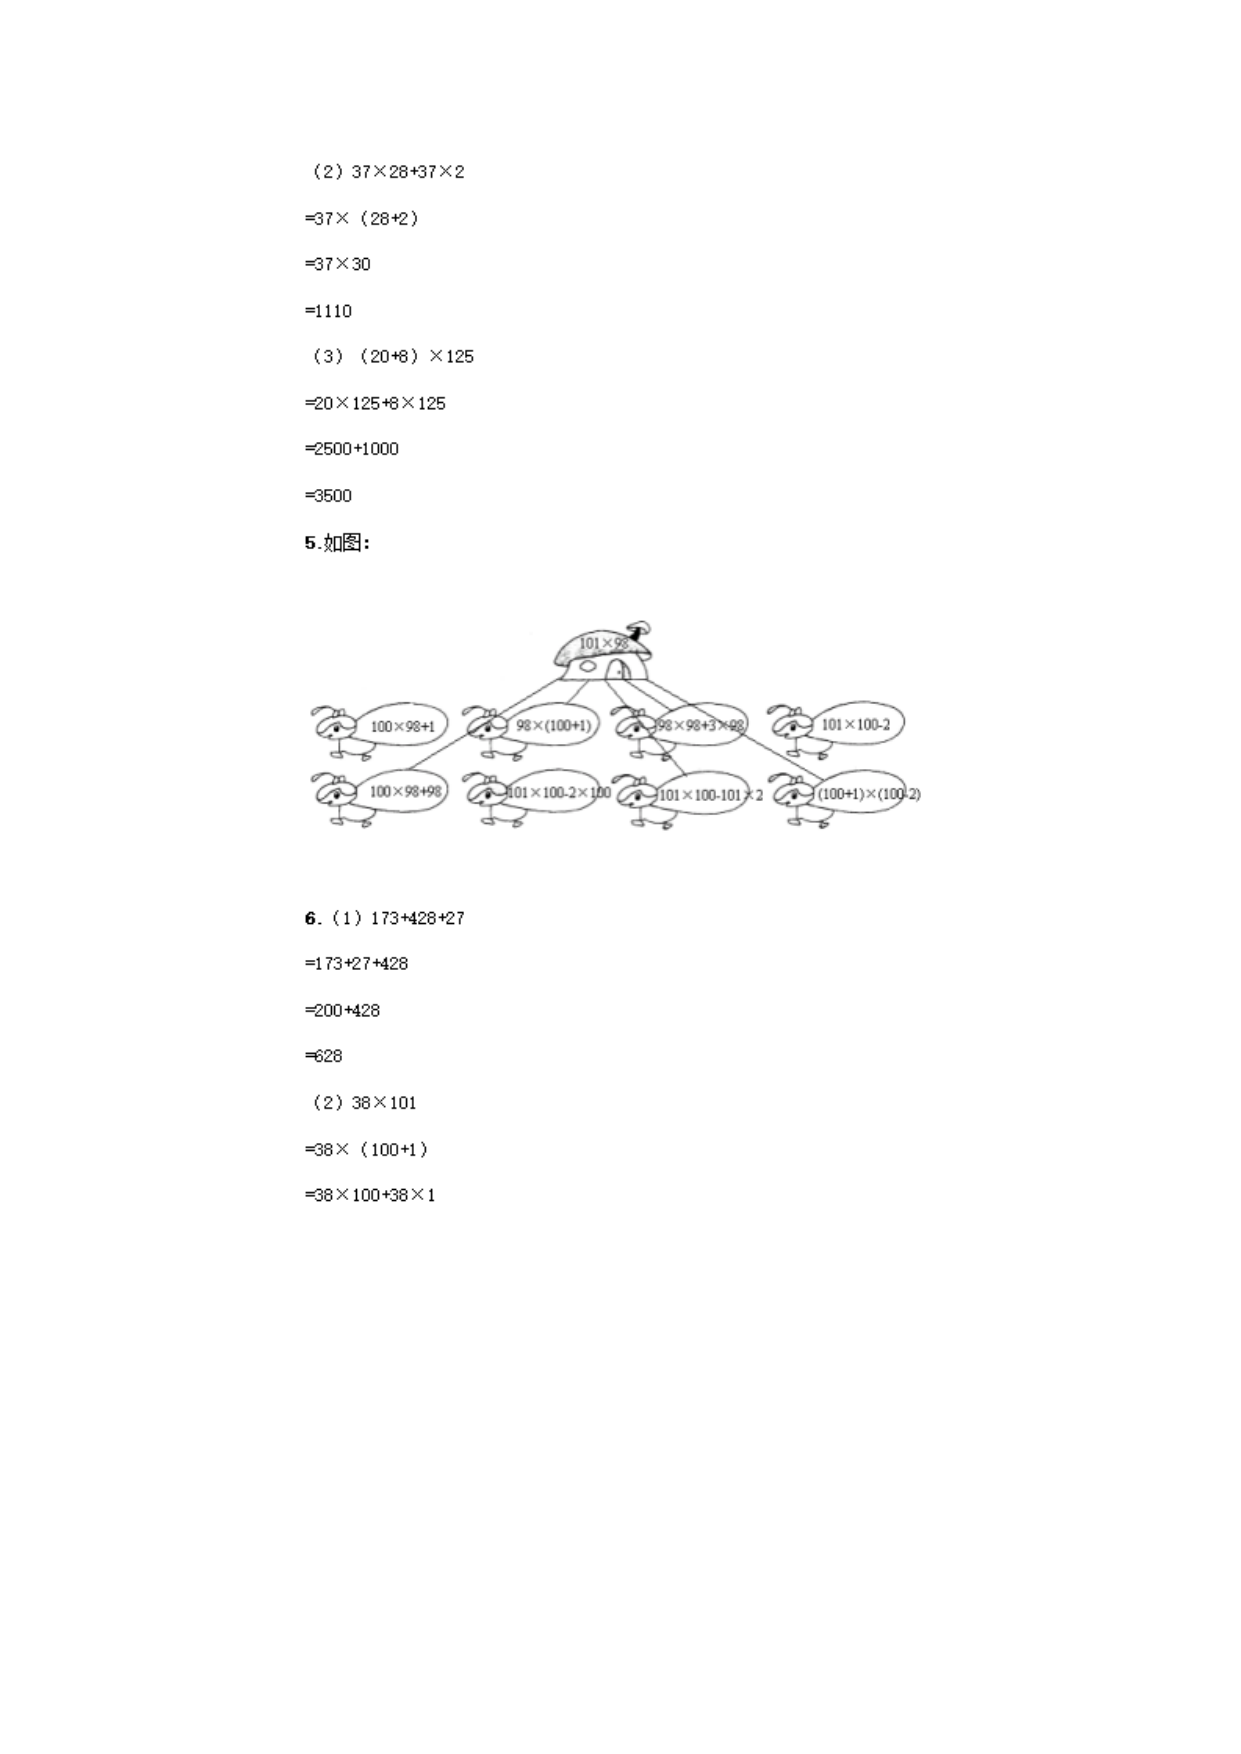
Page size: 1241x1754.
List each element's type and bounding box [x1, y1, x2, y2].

picture [284, 162, 957, 1225]
